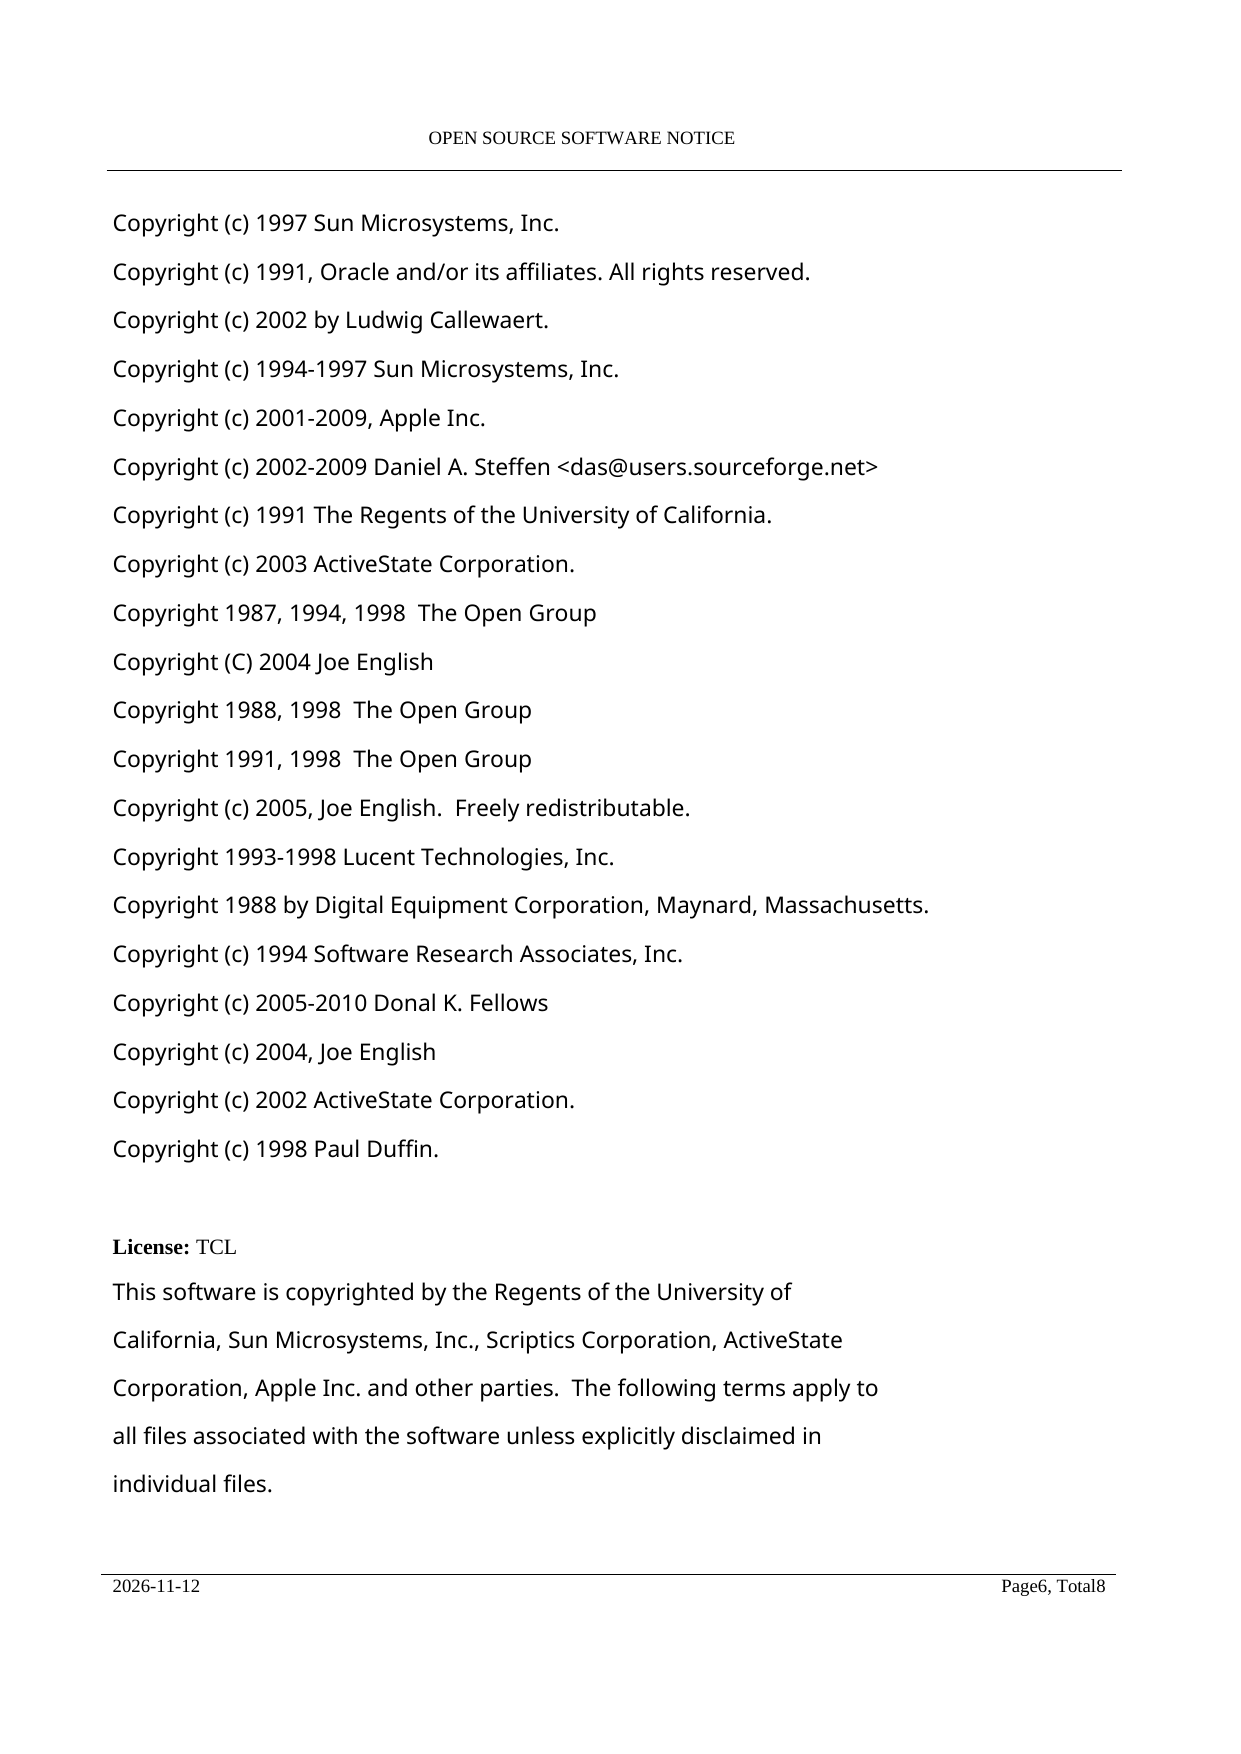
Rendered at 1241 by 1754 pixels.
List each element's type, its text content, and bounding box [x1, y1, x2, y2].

text This software is copyrighted by the Regents of the University of [112, 1275, 1128, 1308]
text all files associated with the software unless explicitly disclaimed in [112, 1419, 1128, 1452]
text Corporation, Apple Inc. and other parties. The following terms apply to [112, 1371, 1128, 1404]
text individual files. [112, 1468, 1128, 1500]
text California, Sun Microsystems, Inc., Scriptics Corporation, ActiveState [112, 1323, 1128, 1356]
text License: TCL [112, 1230, 1128, 1263]
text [112, 206, 1128, 1214]
